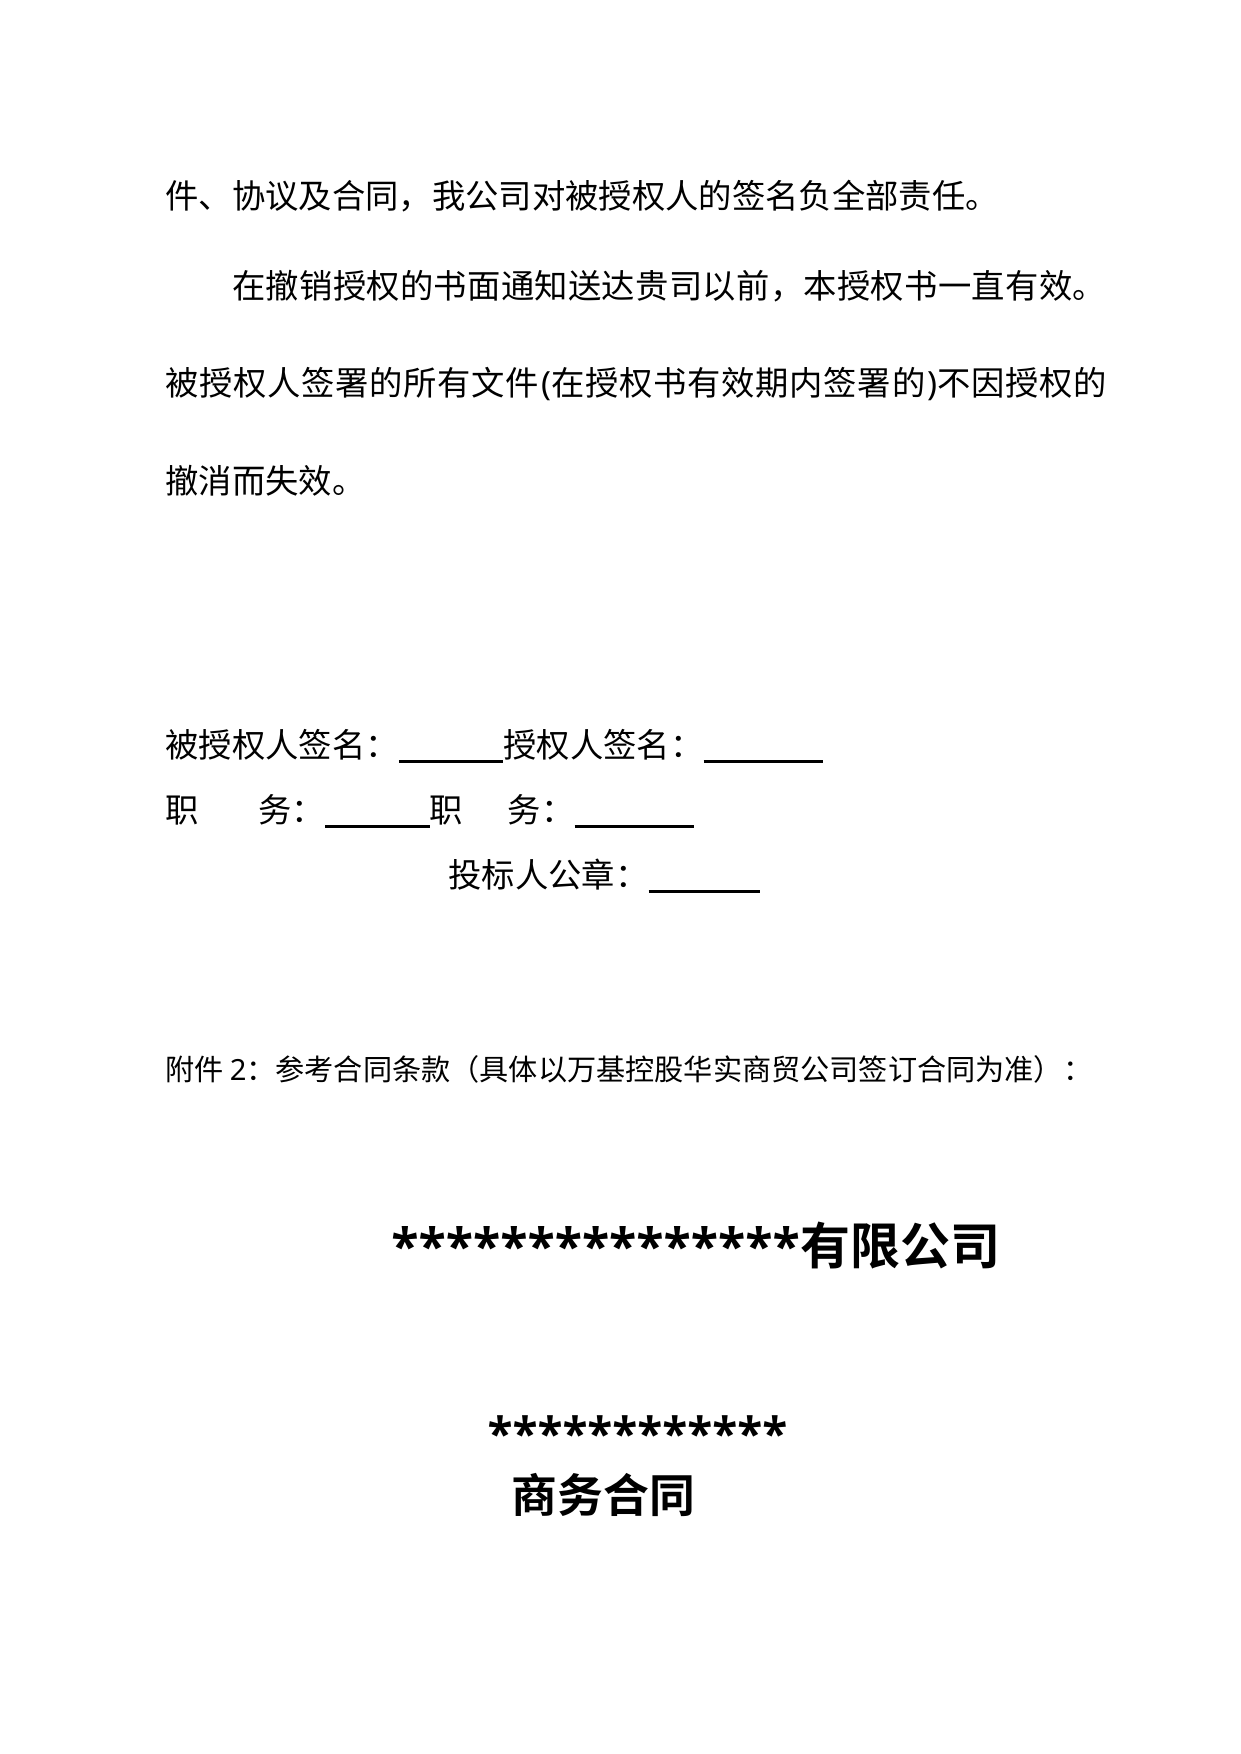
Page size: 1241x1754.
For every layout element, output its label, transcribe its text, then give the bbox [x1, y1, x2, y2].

text 在撤销授权的书面通知送达贵司以前，本授权书一直有效。被授权人签署的所有文件(在授权书有效期内签署的)不因授权的撤消而失效。 [165, 251, 1107, 511]
text 职 务： 职 务： [165, 776, 1107, 841]
text ************ [165, 1400, 1107, 1463]
text ***************有限公司 [165, 1194, 1107, 1292]
text 被授权人签名： 授权人签名： [165, 711, 1107, 776]
text 商务合同 [165, 1463, 1107, 1525]
text 投标人公章： [240, 841, 1107, 906]
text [165, 162, 1107, 227]
text 附件2：参考合同条款（具体以万基控股华实商贸公司签订合同为准）： [165, 1036, 1107, 1101]
